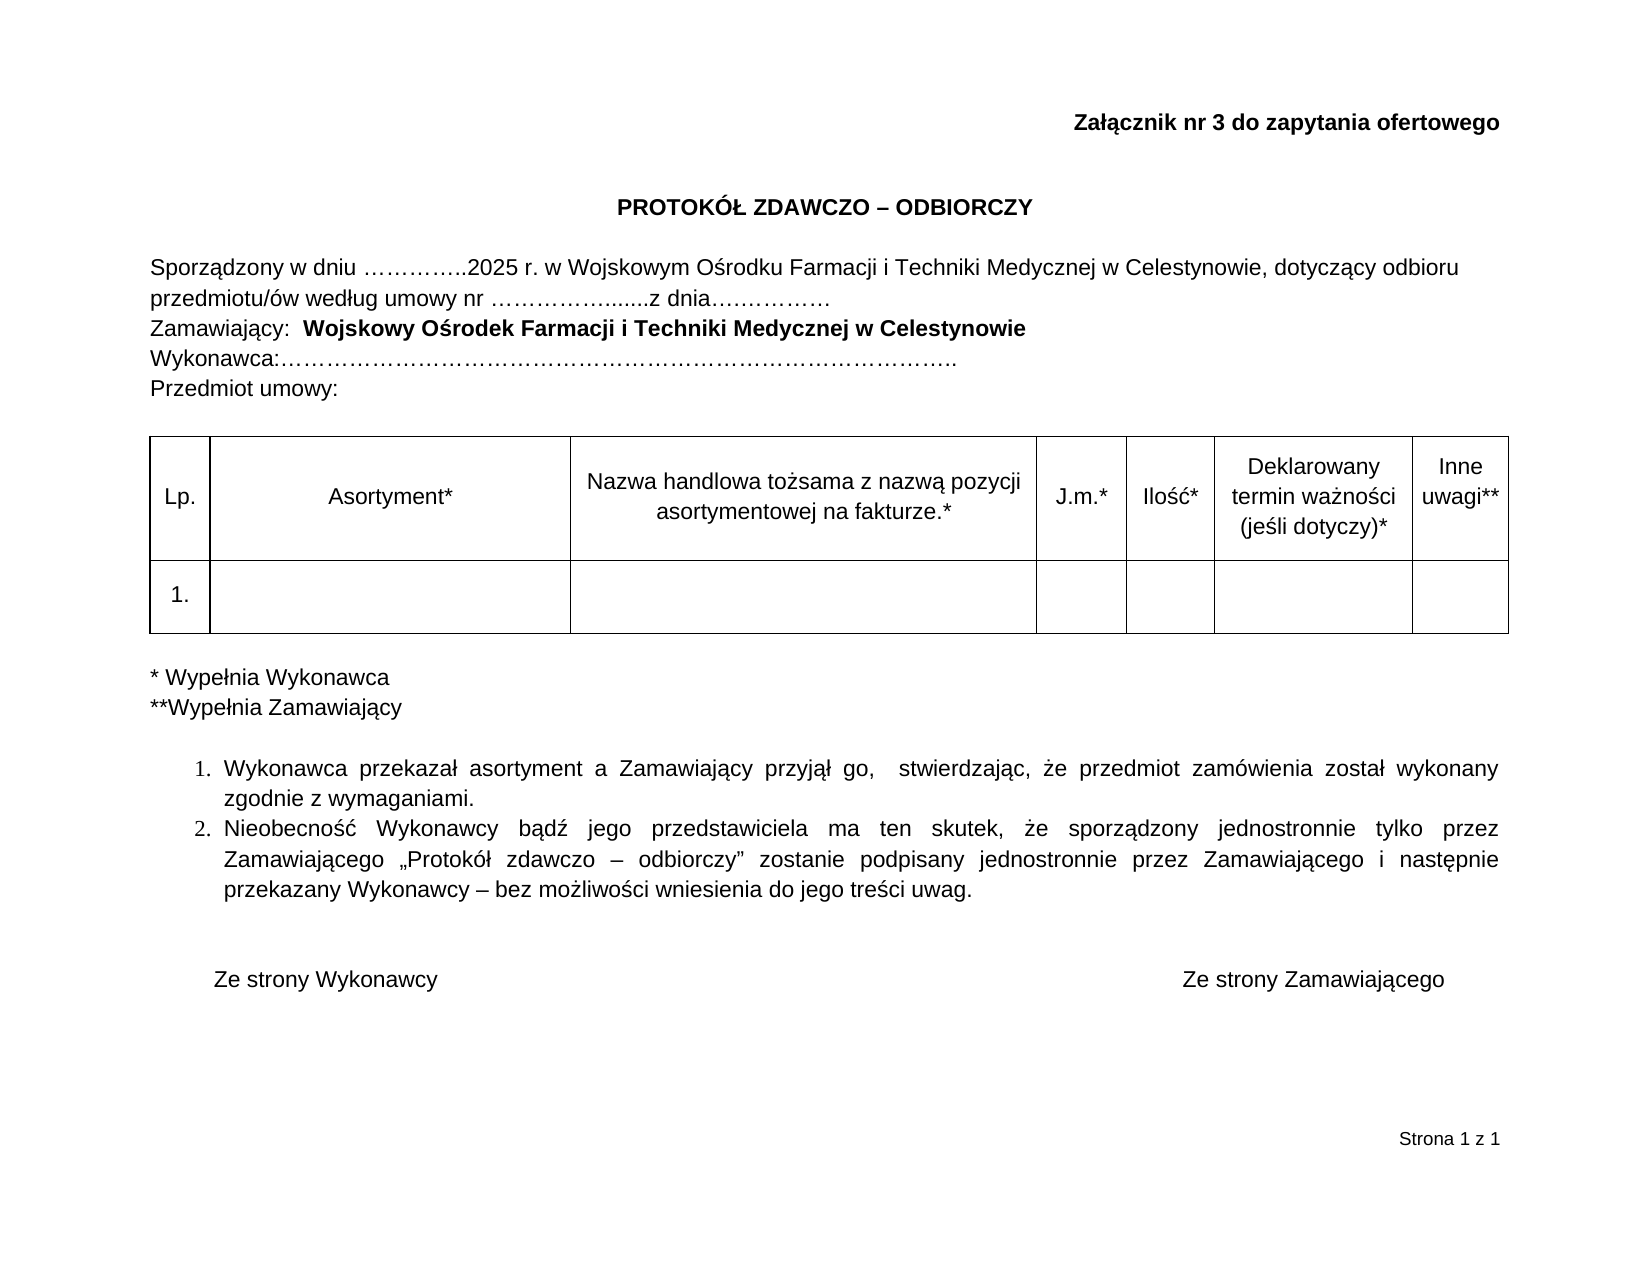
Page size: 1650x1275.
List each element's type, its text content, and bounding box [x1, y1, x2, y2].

text Ze strony Wykonawcy Ze strony Zamawiającego [150, 966, 1500, 1023]
table_header Ilość* [1127, 437, 1214, 559]
table_cell [571, 561, 1036, 633]
table_cell [211, 561, 570, 633]
table_cell [1215, 561, 1412, 633]
table_cell 1. [151, 561, 209, 633]
table_header J.m.* [1037, 437, 1126, 559]
table_header Asortyment* [211, 437, 570, 559]
table_cell [1037, 561, 1126, 633]
text Przedmiot umowy: [150, 375, 1500, 402]
text **Wypełnia Zamawiający [150, 694, 1500, 721]
table_header Lp. [151, 437, 209, 559]
list Wykonawca przekazał asortyment a Zamawiający przyjął go, stwierdzając, że przedmiot zamówienia został wykonany zgodnie z wymaganiami. [194, 755, 1500, 811]
text Wykonawca:…………………………………………………………………………….. [150, 345, 1500, 371]
table_header Deklarowany termin ważności (jeśli dotyczy)* [1215, 437, 1412, 559]
list Nieobecność Wykonawcy bądź jego przedstawiciela ma ten skutek, że sporządzony jednostronnie tylko przez Zamawiającego „Protokół zdawczo – odbiorczy” zostanie podpisany jednostronnie przez Zamawiającego i następnie przekazany Wykonawcy – bez możliwości wniesienia do jego treści uwag. [194, 815, 1500, 902]
text Sporządzony w dniu …………..2025 r. w Wojskowym Ośrodku Farmacji i Techniki Medycznej w Celestynowie, dotyczący odbioru przedmiotu/ów według umowy nr …………….......z dnia….………… Zamawiający: Wojskowy Ośrodek Farmacji i Techniki Medycznej w Celestynowie [150, 254, 1500, 341]
table_header Inne uwagi** [1413, 437, 1508, 559]
text * Wypełnia Wykonawca [150, 664, 1500, 690]
text PROTOKÓŁ ZDAWCZO – ODBIORCZY [150, 194, 1500, 220]
table_cell [1413, 561, 1508, 633]
table_cell [1127, 561, 1214, 633]
table_header Nazwa handlowa tożsama z nazwą pozycji asortymentowej na fakturze.* [571, 437, 1036, 559]
text Załącznik nr 3 do zapytania ofertowego [150, 109, 1500, 135]
